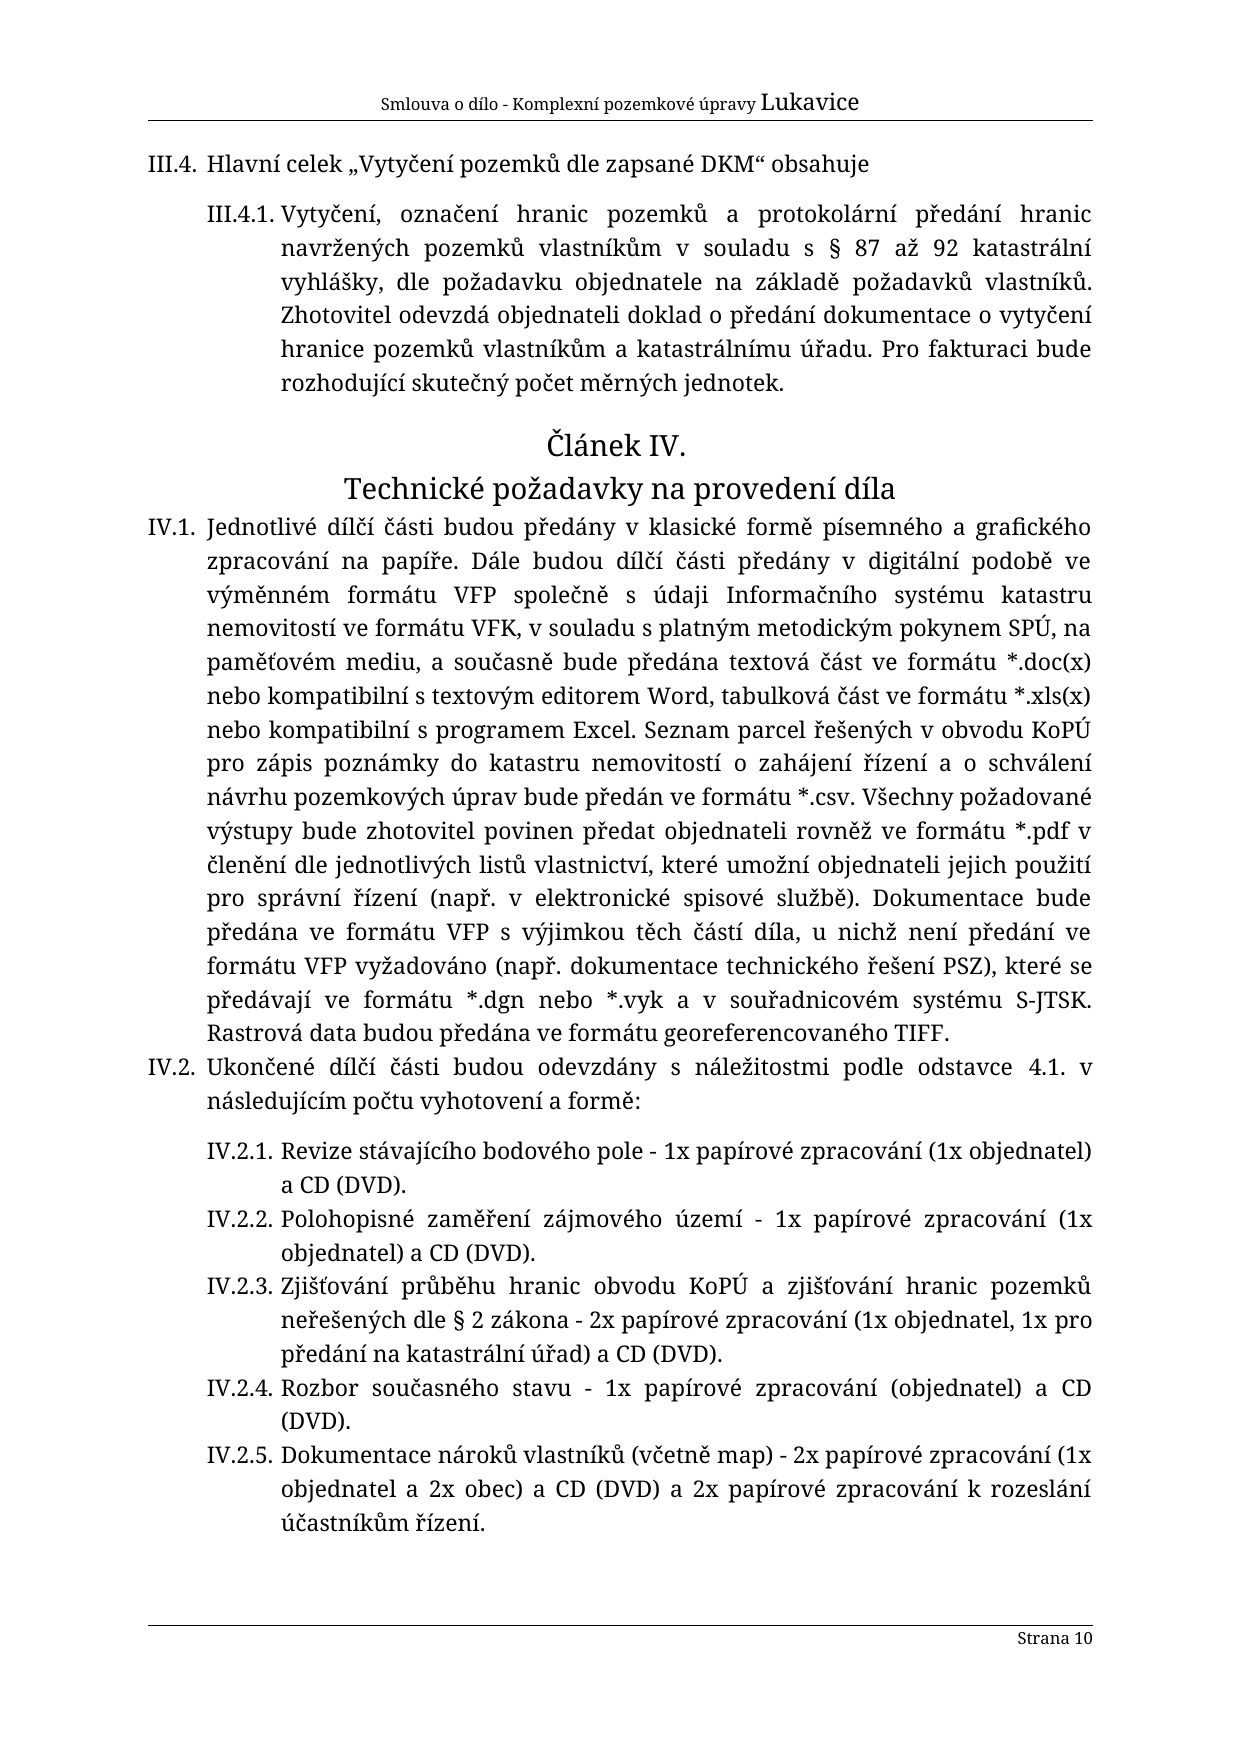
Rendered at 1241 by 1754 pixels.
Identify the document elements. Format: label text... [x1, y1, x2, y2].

text Vytyčení, označení hranic pozemků a protokolární předání hranic navržených pozemků vlastníkům v souladu s § 87 až 92 katastrální vyhlášky, dle požadavku objednatele na základě požadavků vlastníků. Zhotovitel odevzdá objednateli doklad o předání dokumentace o vytyčení hranice pozemků vlastníkům a katastrálnímu úřadu. Pro fakturaci bude rozhodující skutečný počet měrných jednotek. [207, 198, 1093, 398]
text Revize stávajícího bodového pole - 1x papírové zpracování (1x objednatel) a CD (DVD). [207, 1135, 1093, 1200]
list Hlavní celek „Vytyčení pozemků dle zapsané DKM“ obsahuje [148, 148, 1093, 179]
text Polohopisné zaměření zájmového území - 1x papírové zpracování (1x objednatel) a CD (DVD). [207, 1203, 1093, 1268]
subtitle Technické požadavky na provedení díla [148, 426, 1093, 508]
text Dokumentace nároků vlastníků (včetně map) - 2x papírové zpracování (1x objednatel a 2x obec) a CD (DVD) a 2x papírové zpracování k rozeslání účastníkům řízení. [207, 1439, 1093, 1538]
text Zjišťování průběhu hranic obvodu KoPÚ a zjišťování hranic pozemků neřešených dle § 2 zákona - 2x papírové zpracování (1x objednatel, 1x pro předání na katastrální úřad) a CD (DVD). [207, 1270, 1093, 1369]
text Rozbor současného stavu - 1x papírové zpracování (objednatel) a CD (DVD). [207, 1372, 1093, 1437]
list Jednotlivé dílčí části budou předány v klasické formě písemného a grafického zpracování na papíře. Dále budou dílčí části předány v digitální podobě ve výměnném formátu VFP společně s údaji Informačního systému katastru nemovitostí ve formátu VFK, v souladu s platným metodickým pokynem SPÚ, na paměťovém mediu, a současně bude předána textová část ve formátu *.doc(x) nebo kompatibilní s textovým editorem Word, tabulková část ve formátu *.xls(x) nebo kompatibilní s programem Excel. Seznam parcel řešených v obvodu KoPÚ pro zápis poznámky do katastru nemovitostí o zahájení řízení a o schválení návrhu pozemkových úprav bude předán ve formátu *.csv. Všechny požadované výstupy bude zhotovitel povinen předat objednateli rovněž ve formátu *.pdf v členění dle jednotlivých listů vlastnictví, které umožní objednateli jejich použití pro správní řízení (např. v elektronické spisové službě). Dokumentace bude předána ve formátu VFP s výjimkou těch částí díla, u nichž není předání ve formátu VFP vyžadováno (např. dokumentace technického řešení PSZ), které se předávají ve formátu *.dgn nebo *.vyk a v souřadnicovém systému S-JTSK. Rastrová data budou předána ve formátu georeferencovaného TIFF. [148, 511, 1093, 1049]
list Ukončené dílčí části budou odevzdány s náležitostmi podle odstavce 4.1. v následujícím počtu vyhotovení a formě: [148, 1051, 1093, 1116]
